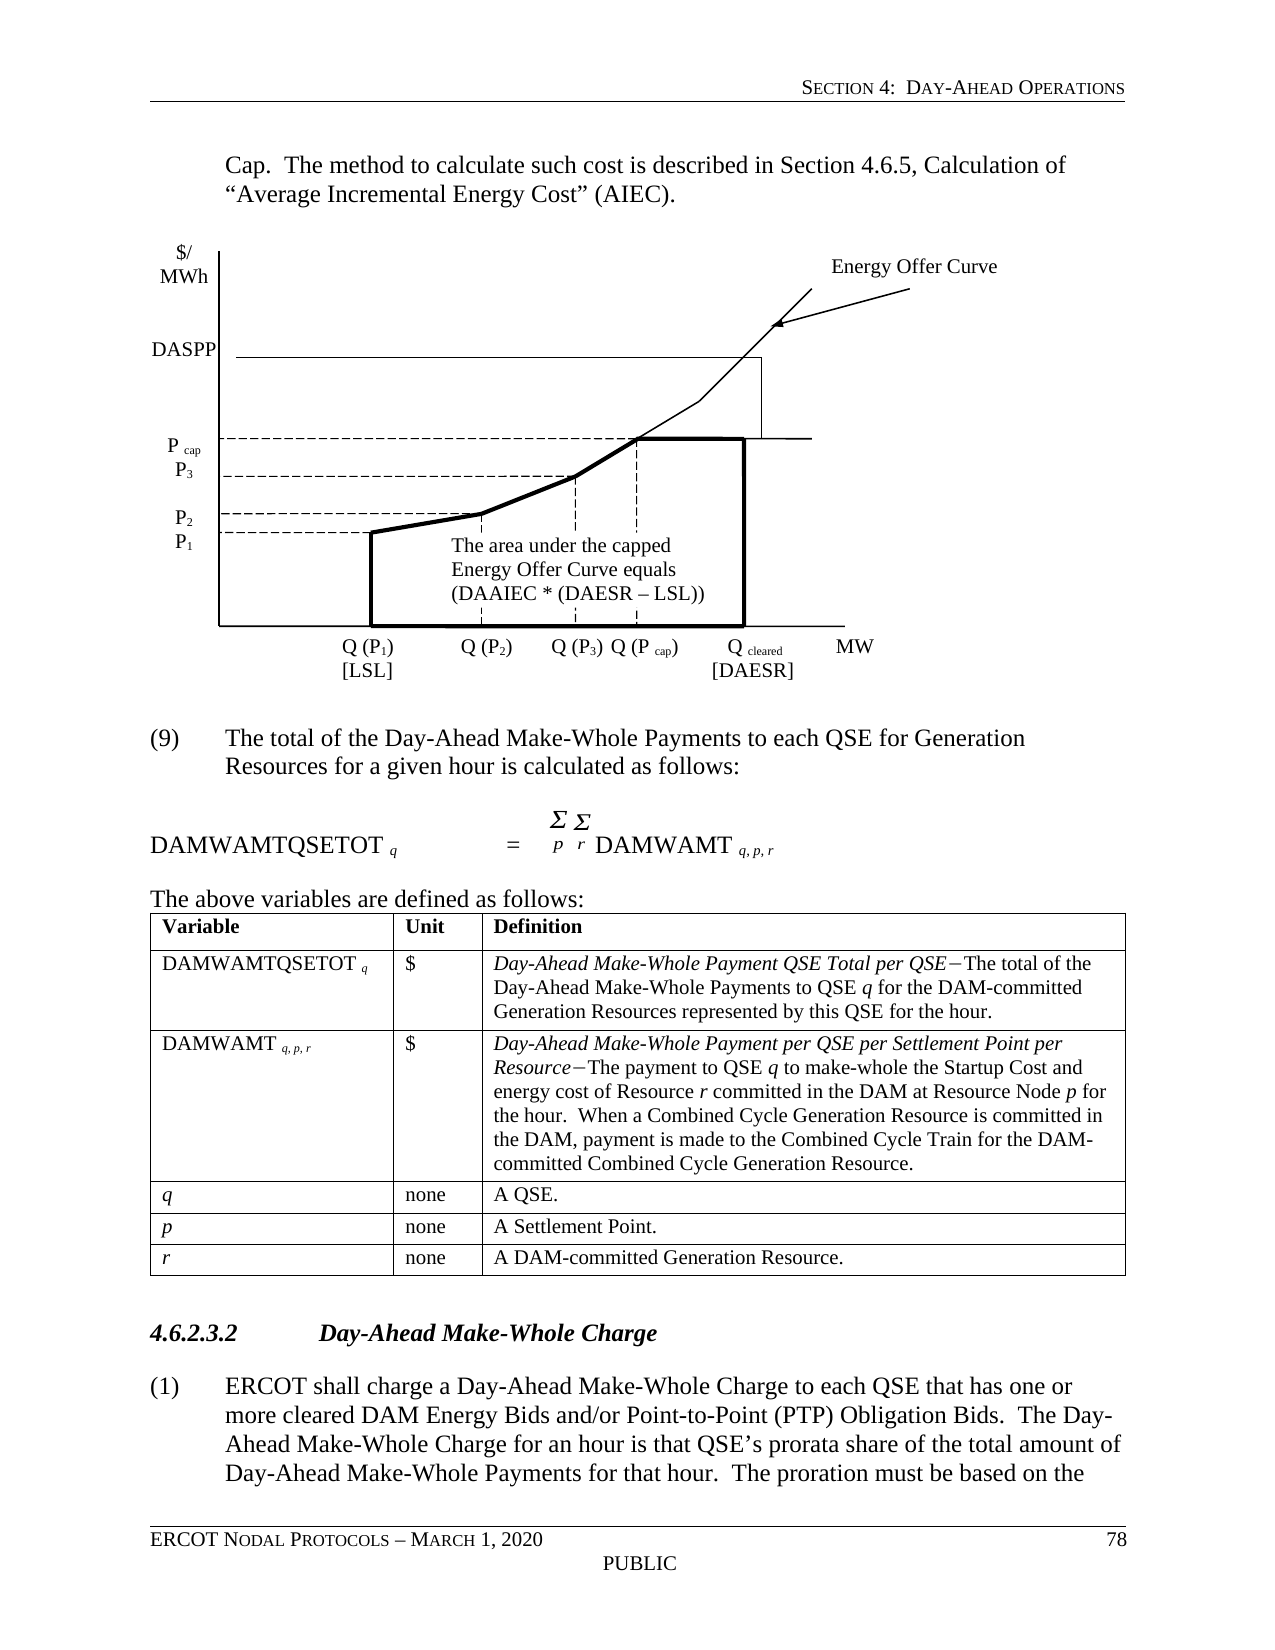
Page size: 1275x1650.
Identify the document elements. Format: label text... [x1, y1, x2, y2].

table_cell A QSE. [483, 1182, 1125, 1213]
table_header Unit [394, 914, 482, 950]
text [150, 1371, 1125, 1486]
table_cell none [394, 1245, 482, 1275]
table_cell none [394, 1182, 482, 1213]
table_cell Day-Ahead Make-Whole Payment QSE Total per QSEThe total of the Day-Ahead Make-Whole Payments to QSE q for the DAM-committed Generation Resources represented by this QSE for the hour. [483, 951, 1125, 1029]
text (9) The total of the Day-Ahead Make-Whole Payments to each QSE for Generation Resources for a given hour is calculated as follows: [150, 723, 1125, 780]
table_cell A DAM-committed Generation Resource. [483, 1245, 1125, 1275]
table_cell none [394, 1214, 482, 1244]
table_header Variable [151, 914, 393, 950]
table_cell A Settlement Point. [483, 1214, 1125, 1244]
table_cell DAMWAMTQSETOT q [151, 951, 393, 1029]
table_cell q [151, 1182, 393, 1213]
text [150, 150, 1125, 207]
table_cell $ [394, 1031, 482, 1181]
table_cell $ [394, 951, 482, 1029]
table_header Definition [483, 914, 1125, 950]
table_cell r [151, 1245, 393, 1275]
table_cell p [151, 1214, 393, 1244]
text The above variables are defined as follows: [150, 884, 1125, 912]
text DAMWAMTQSETOT q = DAMWAMT q, p, r [150, 805, 1125, 859]
text 4.6.2.3.2 Day-Ahead Make-Whole Charge [150, 1318, 1125, 1346]
table_cell Day-Ahead Make-Whole Payment per QSE per Settlement Point per ResourceThe payment to QSE q to make-whole the Startup Cost and energy cost of Resource r committed in the DAM at Resource Node p for the hour. When a Combined Cycle Generation Resource is committed in the DAM, payment is made to the Combined Cycle Train for the DAM-committed Combined Cycle Generation Resource. [483, 1031, 1125, 1181]
table_cell DAMWAMT q, p, r [151, 1031, 393, 1181]
